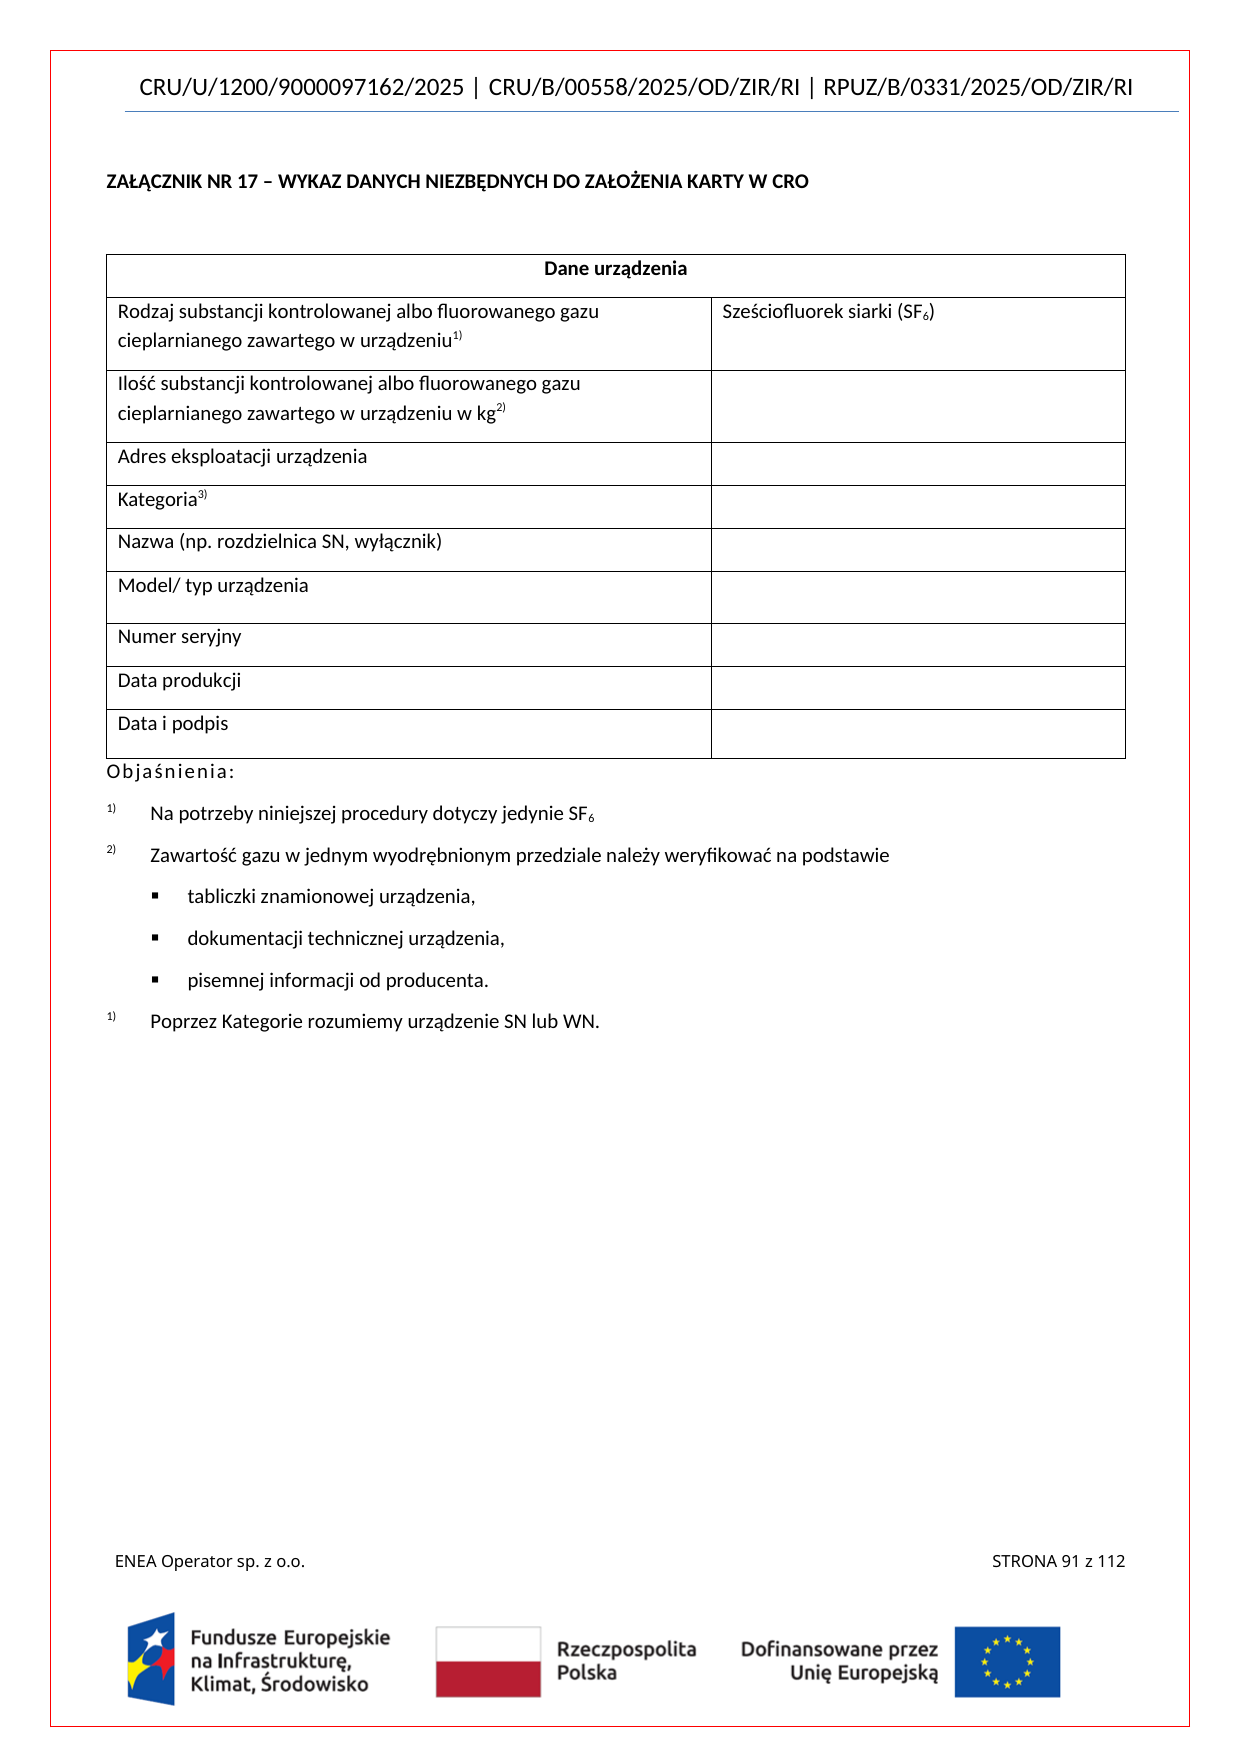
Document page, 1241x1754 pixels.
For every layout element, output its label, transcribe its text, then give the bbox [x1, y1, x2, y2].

table_cell Rodzaj substancji kontrolowanej albo fluorowanego gazu cieplarnianego zawartego w urządzeniu1) [107, 298, 711, 369]
table_cell Sześciofluorek siarki (SF6) [712, 298, 1125, 369]
table_cell Data i podpis [107, 710, 711, 757]
table_cell [712, 710, 1125, 757]
text ZAŁĄCZNIK NR 17 – WYKAZ DANYCH NIEZBĘDNYCH DO ZAŁOŻENIA KARTY W CRO [106, 168, 1134, 193]
table_cell [712, 371, 1125, 442]
table_cell Model/ typ urządzenia [107, 572, 711, 623]
text 1) Na potrzeby niniejszej procedury dotyczy jedynie SF6 [106, 800, 1134, 826]
table_cell Nazwa (np. rozdzielnica SN, wyłącznik) [107, 529, 711, 571]
list dokumentacji technicznej urządzenia, [150, 925, 1134, 951]
table_header Dane urządzenia [107, 255, 1125, 297]
table_cell [712, 486, 1125, 528]
table_cell Data produkcji [107, 667, 711, 709]
picture [106, 1589, 1074, 1726]
table_cell Ilość substancji kontrolowanej albo fluorowanego gazu cieplarnianego zawartego w urządzeniu w kg2) [107, 371, 711, 442]
text 2) Zawartość gazu w jednym wyodrębnionym przedziale należy weryfikować na podstawie [106, 842, 1134, 867]
table_cell Numer seryjny [107, 624, 711, 666]
table_cell [712, 624, 1125, 666]
list pisemnej informacji od producenta. [150, 967, 1134, 992]
list tabliczki znamionowej urządzenia, [150, 883, 1134, 909]
table_cell [712, 667, 1125, 709]
list Poprzez Kategorie rozumiemy urządzenie SN lub WN. [106, 1008, 1134, 1034]
text Objaśnienia: [106, 758, 1134, 784]
table_cell [712, 529, 1125, 571]
table_cell Kategoria3) [107, 486, 711, 528]
table_cell Adres eksploatacji urządzenia [107, 443, 711, 485]
table_cell [712, 572, 1125, 623]
table_cell [712, 443, 1125, 485]
